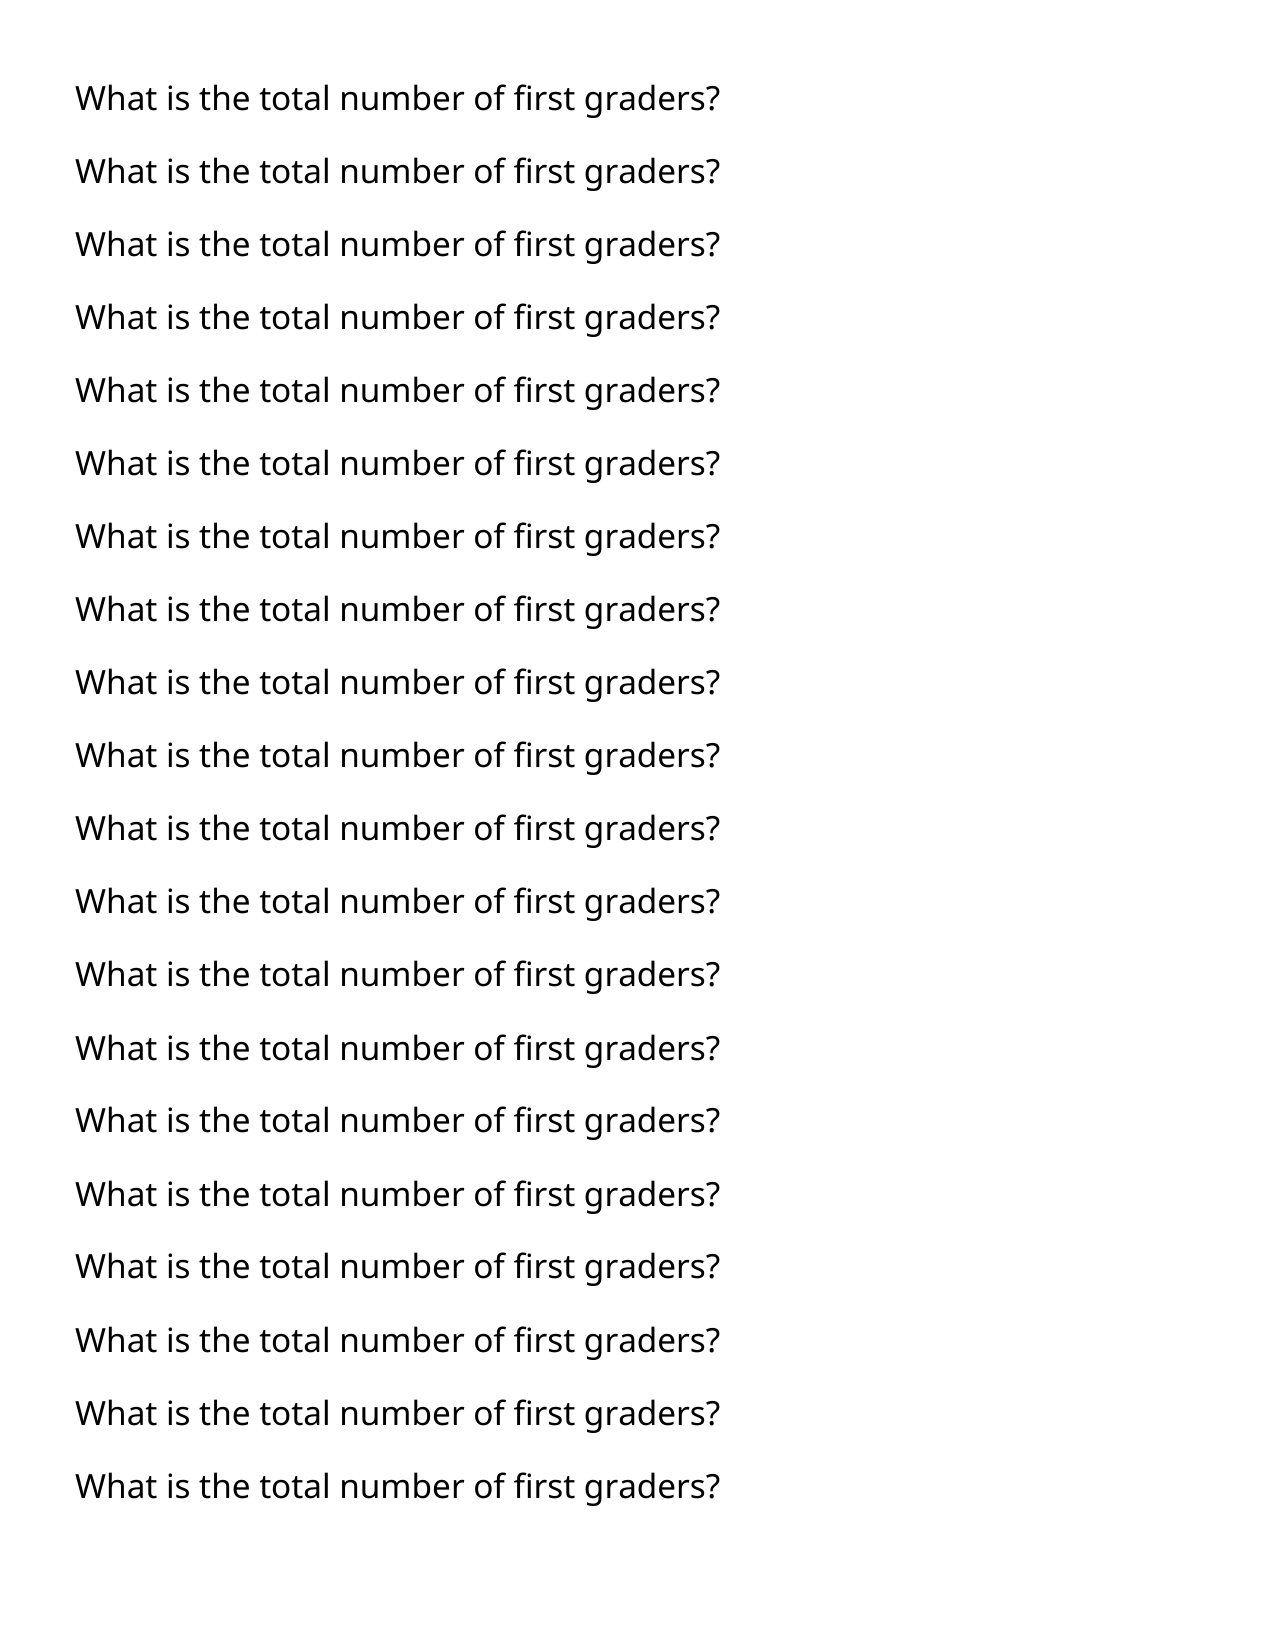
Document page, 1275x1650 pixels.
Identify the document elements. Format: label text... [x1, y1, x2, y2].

text What is the total number of first graders? [75, 367, 1200, 412]
text What is the total number of first graders? [75, 732, 1200, 778]
text What is the total number of first graders? [75, 1389, 1200, 1435]
text What is the total number of first graders? [75, 1462, 1200, 1508]
text What is the total number of first graders? [75, 221, 1200, 266]
text What is the total number of first graders? [75, 878, 1200, 924]
text What is the total number of first graders? [75, 294, 1200, 339]
text What is the total number of first graders? [75, 805, 1200, 851]
text What is the total number of first graders? [75, 1170, 1200, 1216]
text What is the total number of first graders? [75, 75, 1200, 120]
text What is the total number of first graders? [75, 951, 1200, 997]
text What is the total number of first graders? [75, 586, 1200, 632]
text What is the total number of first graders? [75, 1316, 1200, 1362]
text What is the total number of first graders? [75, 148, 1200, 193]
text What is the total number of first graders? [75, 1243, 1200, 1289]
text What is the total number of first graders? [75, 513, 1200, 558]
text What is the total number of first graders? [75, 659, 1200, 704]
text What is the total number of first graders? [75, 1024, 1200, 1070]
text What is the total number of first graders? [75, 1097, 1200, 1143]
text What is the total number of first graders? [75, 440, 1200, 486]
